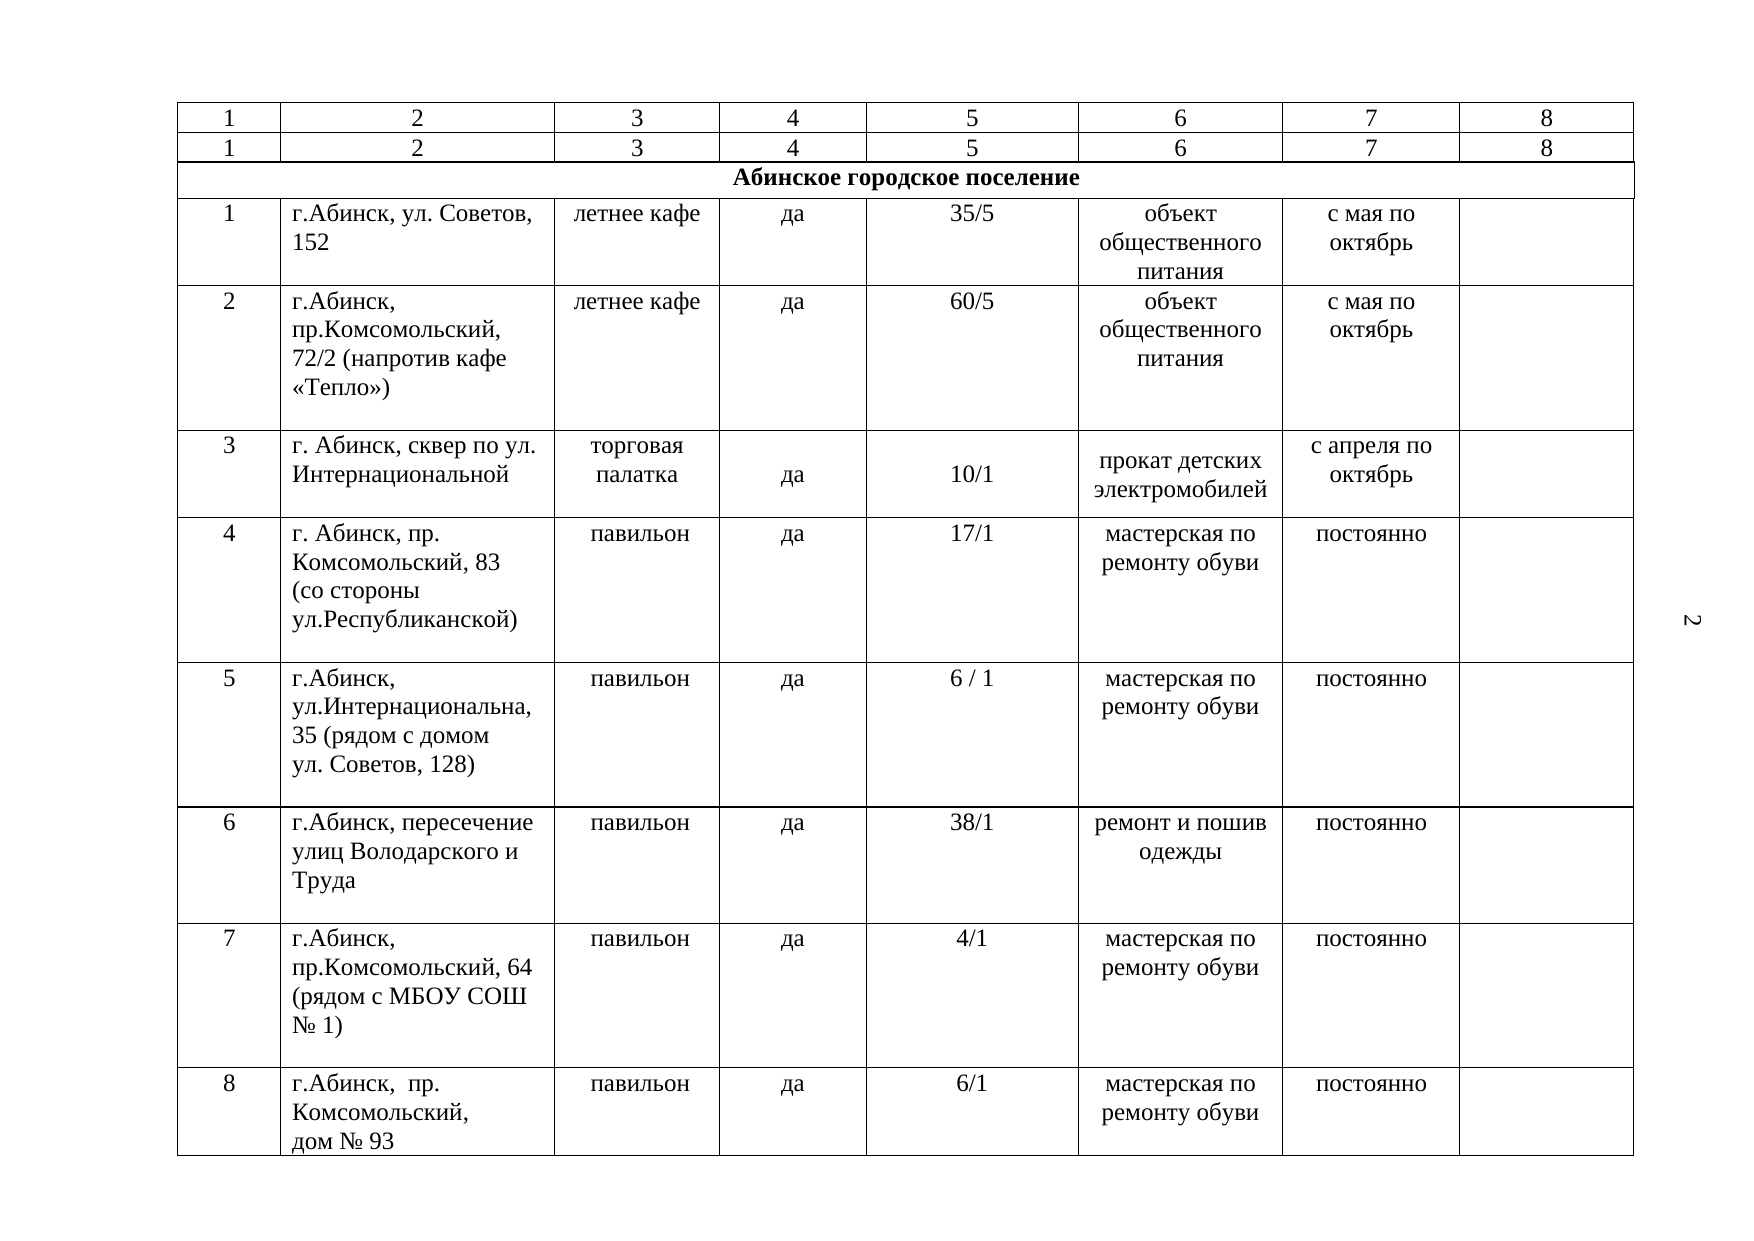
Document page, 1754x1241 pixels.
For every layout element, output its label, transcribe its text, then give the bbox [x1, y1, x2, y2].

table_cell 3 [555, 103, 719, 132]
table_cell 5 [178, 663, 280, 806]
table_cell объект общественного питания [1079, 199, 1282, 285]
table_cell 1 [178, 133, 280, 161]
table_cell г. Абинск, пр. Комсомольский, 83 (со стороны ул.Республиканской) [281, 518, 554, 662]
table_cell ремонт и пошив одежды [1079, 808, 1282, 922]
table_cell 5 [867, 133, 1078, 161]
table_cell да [720, 518, 866, 662]
table_cell да [720, 431, 866, 517]
table_cell [1460, 663, 1633, 806]
table_cell 17/1 [867, 518, 1078, 662]
table_cell постоянно [1283, 663, 1459, 806]
table_cell торговая палатка [555, 431, 719, 517]
table_cell постоянно [1283, 924, 1459, 1067]
table_cell 4/1 [867, 924, 1078, 1067]
table_cell да [720, 199, 866, 285]
table_cell мастерская по ремонту обуви [1079, 663, 1282, 806]
table_cell павильон [555, 663, 719, 806]
table_cell 7 [178, 924, 280, 1067]
table_cell да [720, 663, 866, 806]
table_cell 2 [281, 103, 554, 132]
table_cell [1460, 286, 1633, 429]
table_cell павильон [555, 924, 719, 1067]
table_cell 2 [281, 133, 554, 161]
table_cell г.Абинск, ул.Интернациональна,35 (рядом с домом ул. Советов, 128) [281, 663, 554, 806]
table_cell 3 [555, 133, 719, 161]
table_cell 60/5 [867, 286, 1078, 429]
table_cell 7 [1283, 103, 1459, 132]
table_cell с апреля по октябрь [1283, 431, 1459, 517]
table_cell [1460, 808, 1633, 922]
table_cell постоянно [1283, 1068, 1459, 1154]
table_cell 6 [1079, 103, 1282, 132]
table_cell мастерская по ремонту обуви [1079, 518, 1282, 662]
table_cell постоянно [1283, 808, 1459, 922]
table_cell 4 [720, 103, 866, 132]
table_cell 4 [720, 133, 866, 161]
table_cell г.Абинск, пр.Комсомольский, 64 (рядом с МБОУ СОШ № 1) [281, 924, 554, 1067]
table_cell 35/5 [867, 199, 1078, 285]
table_cell 5 [867, 103, 1078, 132]
table_cell 8 [1460, 103, 1633, 132]
table_cell павильон [555, 1068, 719, 1154]
table_cell прокат детских электромобилей [1079, 431, 1282, 517]
table_cell 6 / 1 [867, 663, 1078, 806]
table_cell 10/1 [867, 431, 1078, 517]
table_cell [1460, 199, 1633, 285]
table_cell г. Абинск, сквер по ул. Интернациональной [281, 431, 554, 517]
table_cell 6 [178, 808, 280, 922]
table_cell [1460, 431, 1633, 517]
table_cell г.Абинск, ул. Советов, 152 [281, 199, 554, 285]
table_cell 1 [178, 199, 280, 285]
table_cell летнее кафе [555, 286, 719, 429]
table_cell [1460, 1068, 1633, 1154]
table_cell да [720, 286, 866, 429]
table_cell 1 [178, 103, 280, 132]
table_cell да [720, 1068, 866, 1154]
table_cell с мая по октябрь [1283, 199, 1459, 285]
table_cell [1079, 1068, 1282, 1154]
table_cell [1460, 924, 1633, 1067]
table_cell г.Абинск, пр.Комсомольский, 72/2 (напротив кафе «Тепло») [281, 286, 554, 429]
table_cell 3 [178, 431, 280, 517]
table_cell 8 [1460, 133, 1633, 161]
table_cell Абинское городское поселение [178, 163, 1634, 197]
table_cell 6 [1079, 133, 1282, 161]
table_cell павильон [555, 518, 719, 662]
table_cell мастерская по ремонту обуви [1079, 924, 1282, 1067]
table_cell летнее кафе [555, 199, 719, 285]
table_cell г.Абинск, пересечение улиц Володарского и Труда [281, 808, 554, 922]
table_cell 6/1 [867, 1068, 1078, 1154]
table_cell 7 [1283, 133, 1459, 161]
table_cell с мая по октябрь [1283, 286, 1459, 429]
table_cell 4 [178, 518, 280, 662]
table_cell павильон [555, 808, 719, 922]
table_cell 2 [178, 286, 280, 429]
table_cell [1460, 518, 1633, 662]
table_cell 38/1 [867, 808, 1078, 922]
table_cell объект общественного питания [1079, 286, 1282, 429]
table_cell постоянно [1283, 518, 1459, 662]
table_cell 8 [178, 1068, 280, 1154]
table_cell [281, 1068, 554, 1154]
table_cell да [720, 924, 866, 1067]
table_cell да [720, 808, 866, 922]
